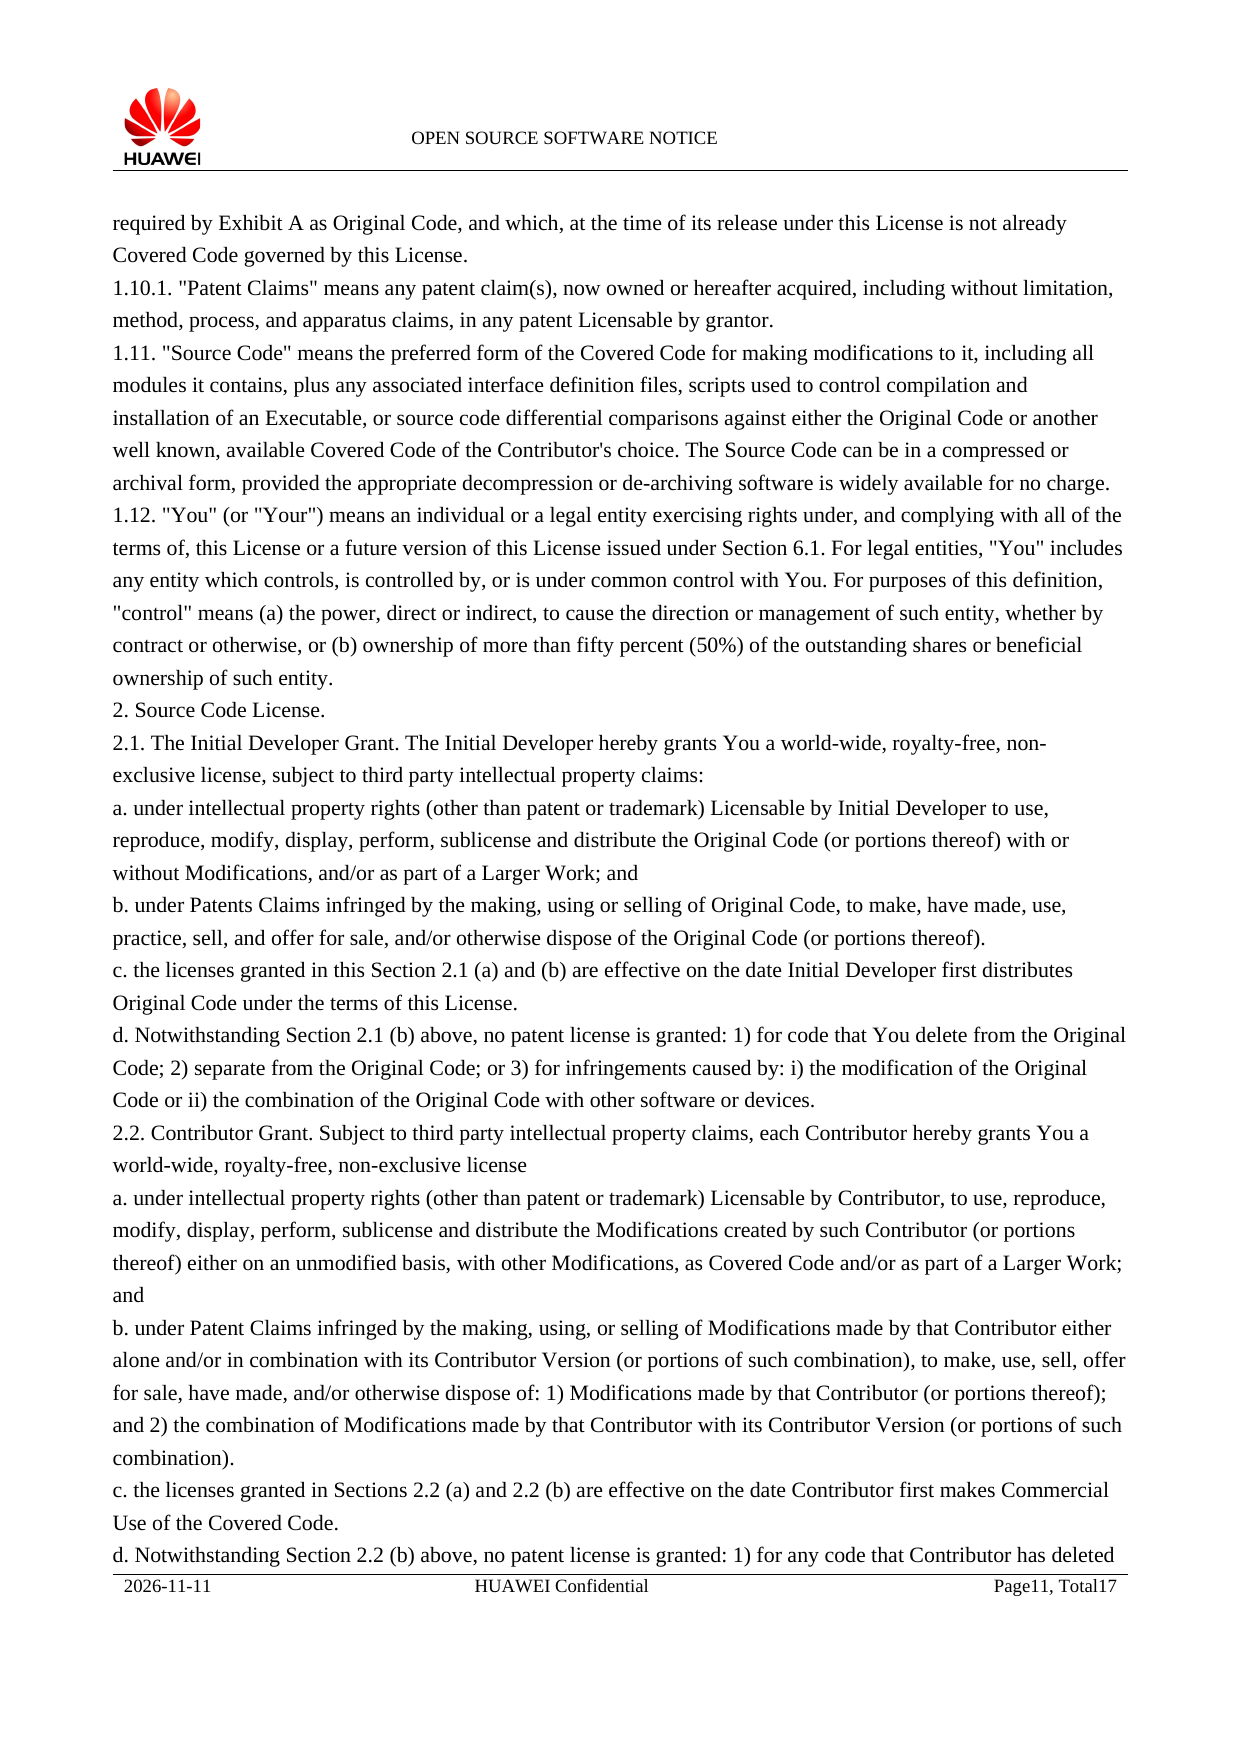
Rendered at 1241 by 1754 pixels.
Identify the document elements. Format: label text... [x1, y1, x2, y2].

picture [124, 88, 201, 165]
